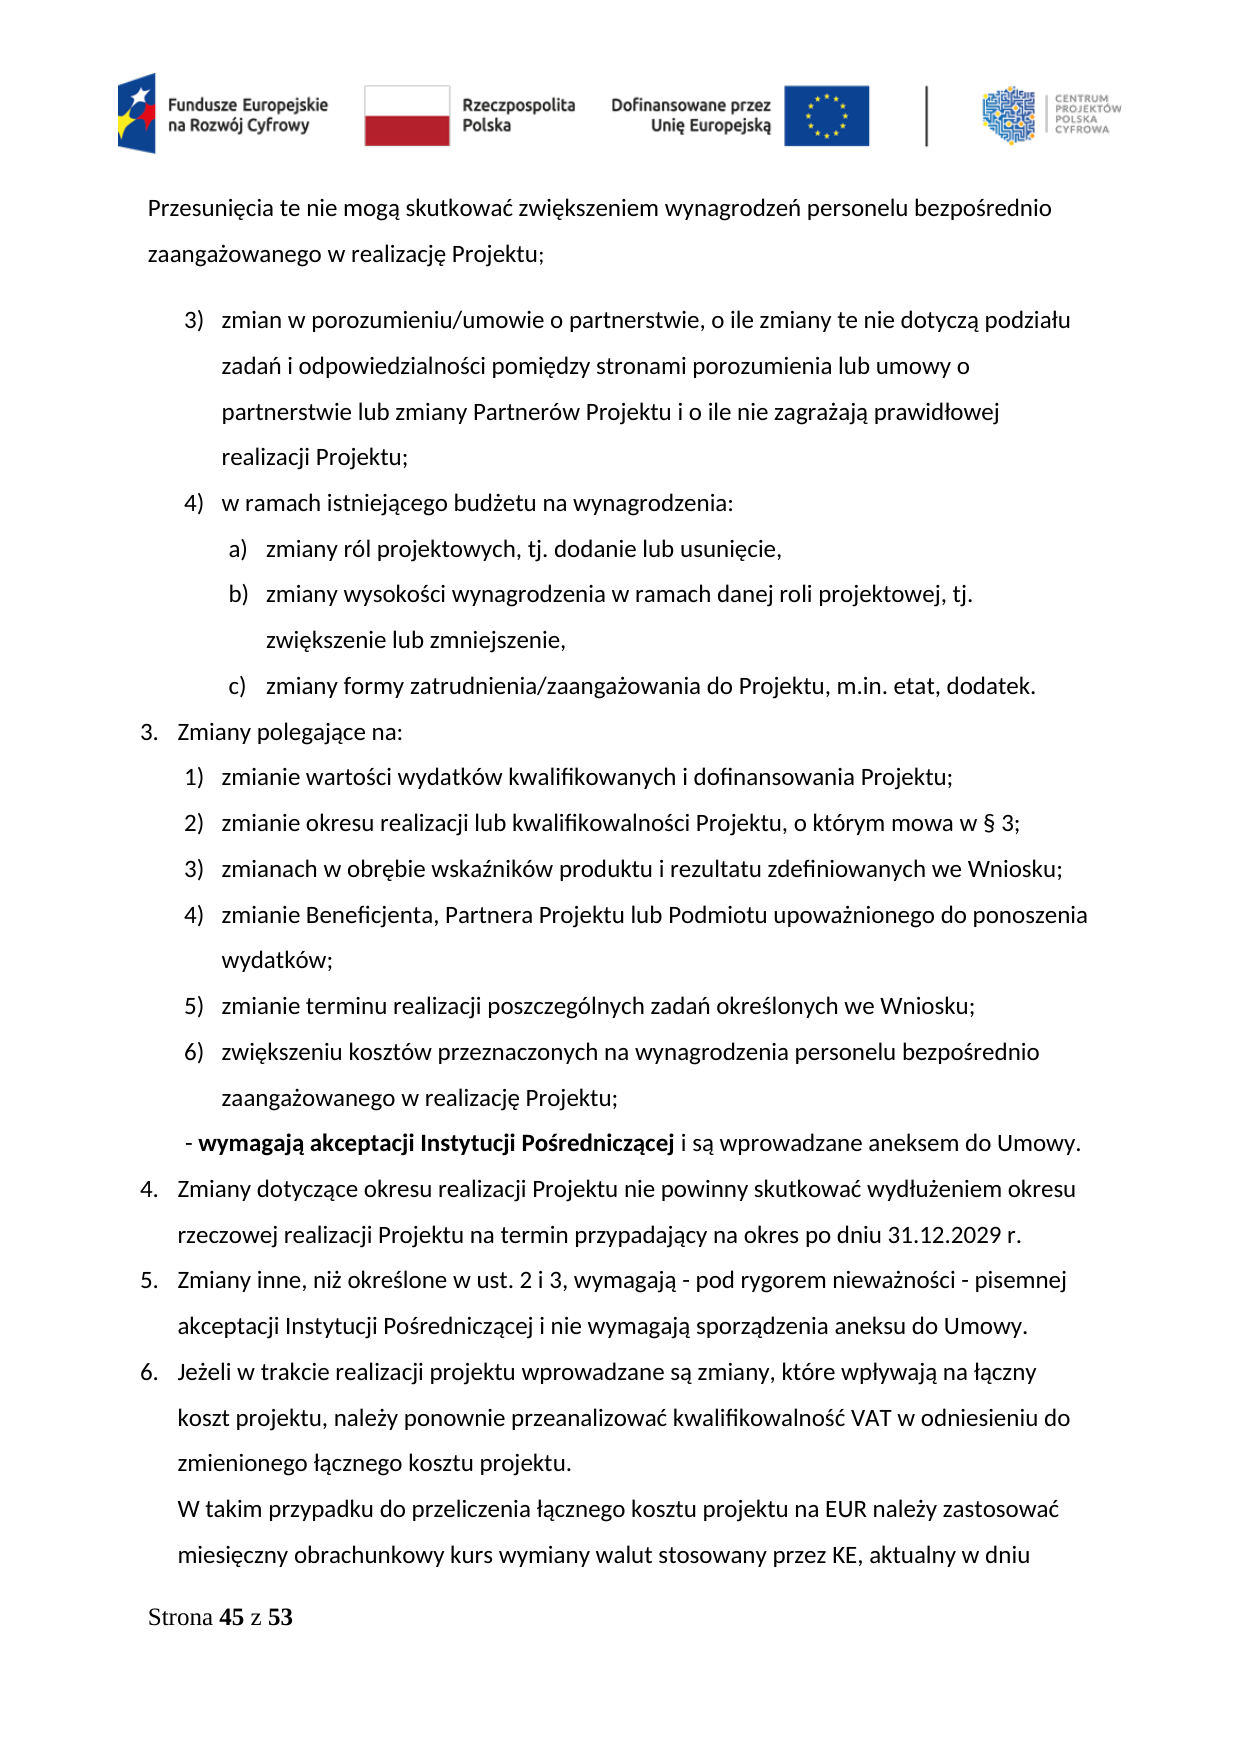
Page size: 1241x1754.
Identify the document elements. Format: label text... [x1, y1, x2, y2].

list zmiany formy zatrudnienia/zaangażowania do Projektu, m.in. etat, dodatek. [228, 670, 1093, 701]
list zmianie okresu realizacji lub kwalifikowalności Projektu, o którym mowa w § 3; [184, 807, 1093, 838]
text Przesunięcia te nie mogą skutkować zwiększeniem wynagrodzeń personelu bezpośrednio zaangażowanego w realizację Projektu; [148, 192, 1093, 268]
list zmianach w obrębie wskaźników produktu i rezultatu zdefiniowanych we Wniosku; [184, 853, 1093, 883]
list zwiększeniu kosztów przeznaczonych na wynagrodzenia personelu bezpośrednio zaangażowanego w realizację Projektu; [184, 1036, 1093, 1112]
list Zmiany dotyczące okresu realizacji Projektu nie powinny skutkować wydłużeniem okresu rzeczowej realizacji Projektu na termin przypadający na okres po dniu 31.12.2029 r. [140, 1173, 1093, 1249]
list zmian w porozumieniu/umowie o partnerstwie, o ile zmiany te nie dotyczą podziału zadań i odpowiedzialności pomiędzy stronami porozumienia lub umowy o partnerstwie lub zmiany Partnerów Projektu i o ile nie zagrażają prawidłowej realizacji Projektu; [184, 304, 1093, 472]
list zmianie wartości wydatków kwalifikowanych i dofinansowania Projektu; [184, 762, 1093, 792]
list zmianie terminu realizacji poszczególnych zadań określonych we Wniosku; [184, 990, 1093, 1021]
list Zmiany inne, niż określone w ust. 2 i 3, wymagają - pod rygorem nieważności - pisemnej akceptacji Instytucji Pośredniczącej i nie wymagają sporządzenia aneksu do Umowy. [140, 1264, 1093, 1341]
list zmiany ról projektowych, tj. dodanie lub usunięcie, [228, 533, 1093, 563]
text - wymagają akceptacji Instytucji Pośredniczącej i są wprowadzane aneksem do Umowy. [148, 1127, 1093, 1158]
list w ramach istniejącego budżetu na wynagrodzenia: [184, 487, 1093, 518]
picture [118, 73, 1122, 154]
list Zmiany polegające na: [140, 716, 1093, 746]
list zmianie Beneficjenta, Partnera Projektu lub Podmiotu upoważnionego do ponoszenia wydatków; [184, 899, 1093, 975]
list zmiany wysokości wynagrodzenia w ramach danej roli projektowej, tj. zwiększenie lub zmniejszenie, [228, 579, 1093, 655]
